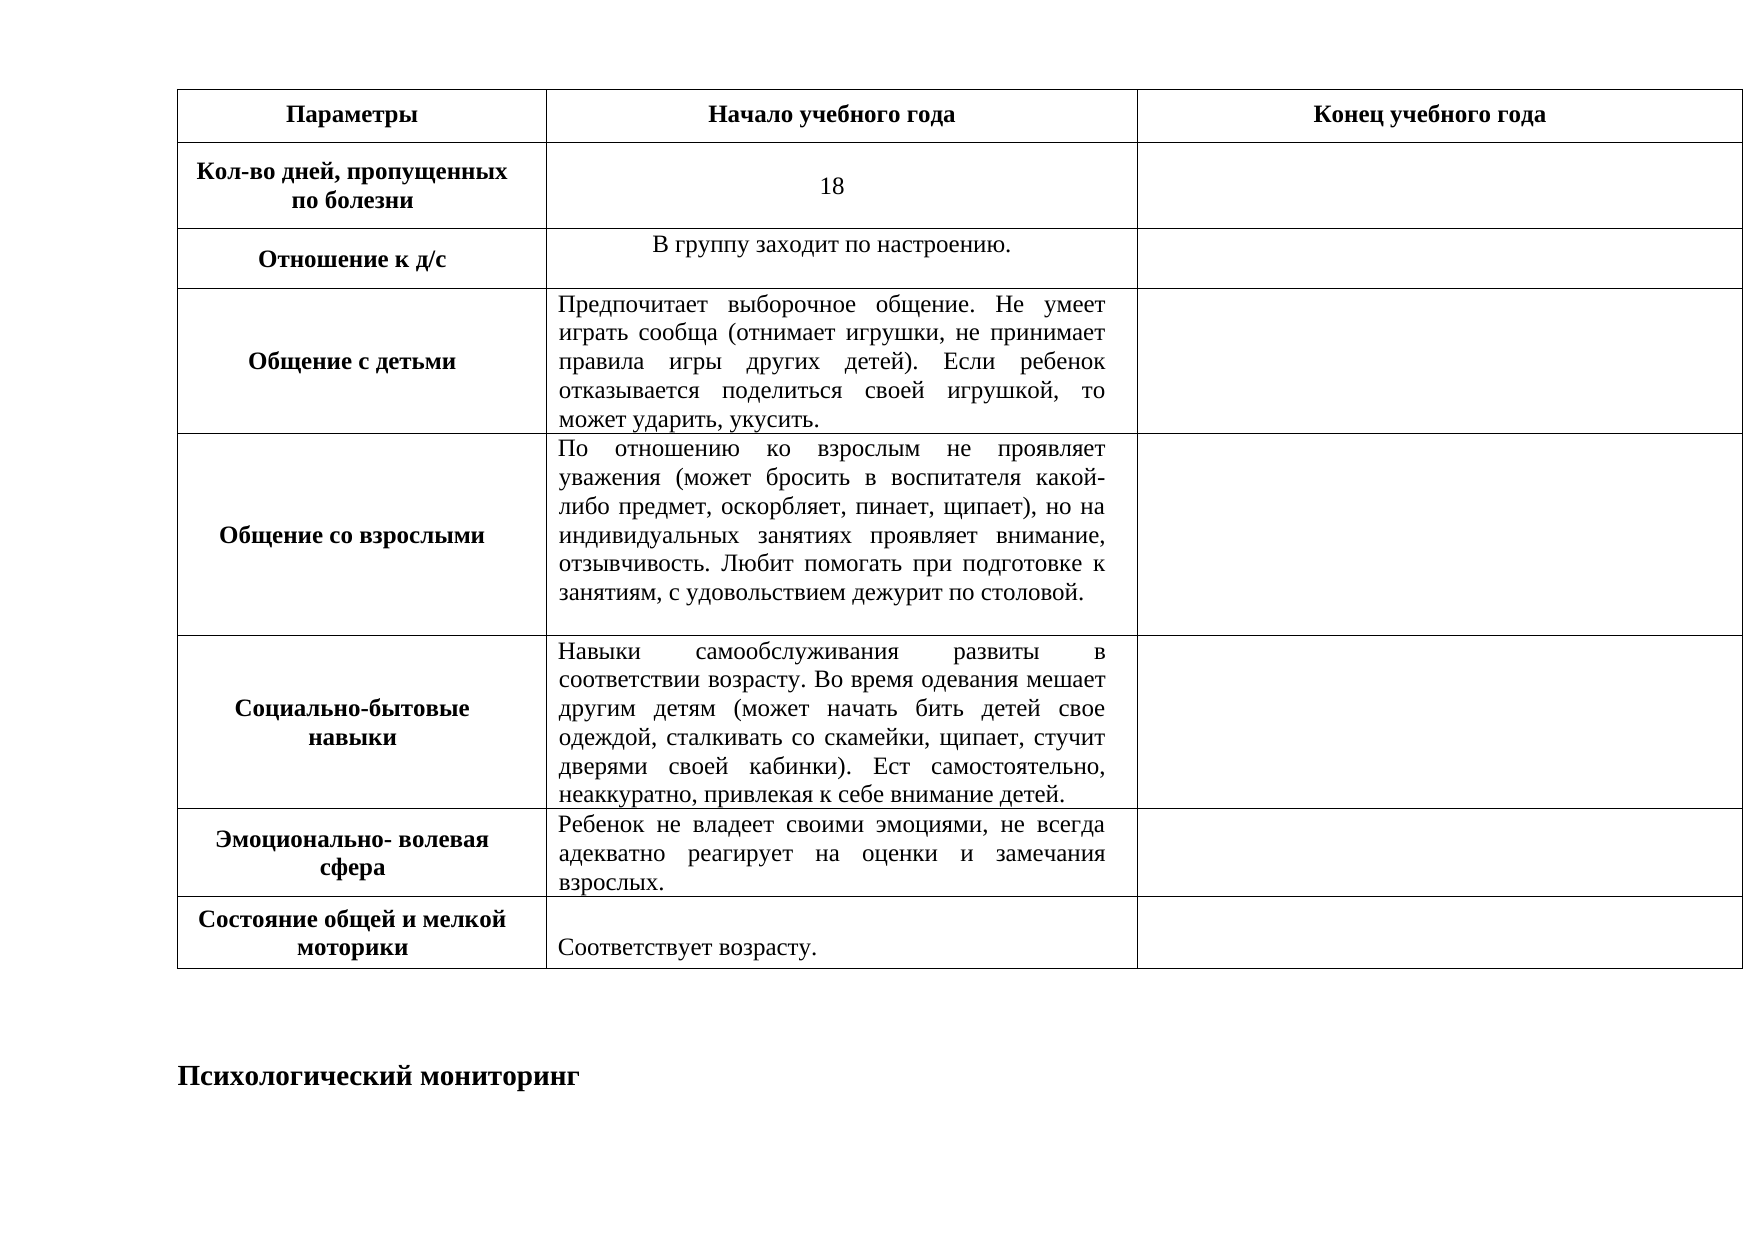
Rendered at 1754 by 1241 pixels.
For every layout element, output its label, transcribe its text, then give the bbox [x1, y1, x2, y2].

table_header Начало учебного года [547, 90, 1137, 142]
table_cell Эмоционально- волевая сфера [178, 809, 546, 896]
table_cell [1138, 636, 1742, 808]
table_cell Кол-во дней, пропущенных по болезни [178, 143, 546, 228]
table_cell Предпочитает выборочное общение. Не умеет играть сообща (отнимает игрушки, не принимает правила игры других детей). Если ребенок отказывается поделиться своей игрушкой, то может ударить, укусить. [547, 289, 1137, 432]
table_cell Общение с детьми [178, 289, 546, 432]
table_cell [1138, 809, 1742, 896]
table_cell 18 [547, 143, 1137, 228]
table_cell Соответствует возрасту. [547, 897, 1137, 968]
table_cell Отношение к д/с [178, 229, 546, 288]
text Психологический мониторинг [177, 1058, 1646, 1091]
table_cell Навыки самообслуживания развиты в соответствии возрасту. Во время одевания мешает другим детям (может начать бить детей свое одеждой, сталкивать со скамейки, щипает, стучит дверями своей кабинки). Ест самостоятельно, неаккуратно, привлекая к себе внимание детей. [547, 636, 1137, 808]
table_cell Общение со взрослыми [178, 434, 546, 635]
table_cell [1138, 229, 1742, 288]
table_cell [1138, 143, 1742, 228]
table_cell [1138, 897, 1742, 968]
table_header Параметры [178, 90, 546, 142]
table_cell Состояние общей и мелкой моторики [178, 897, 546, 968]
table_cell Социально-бытовые навыки [178, 636, 546, 808]
table_cell Ребенок не владеет своими эмоциями, не всегда адекватно реагирует на оценки и замечания взрослых. [547, 809, 1137, 896]
table_header Конец учебного года [1138, 90, 1742, 142]
table_cell [1138, 289, 1742, 432]
table_cell В группу заходит по настроению. [547, 229, 1137, 288]
table_cell По отношению ко взрослым не проявляет уважения (может бросить в воспитателя какой-либо предмет, оскорбляет, пинает, щипает), но на индивидуальных занятиях проявляет внимание, отзывчивость. Любит помогать при подготовке к занятиям, с удовольствием дежурит по столовой. [547, 434, 1137, 635]
table_cell [1138, 434, 1742, 635]
